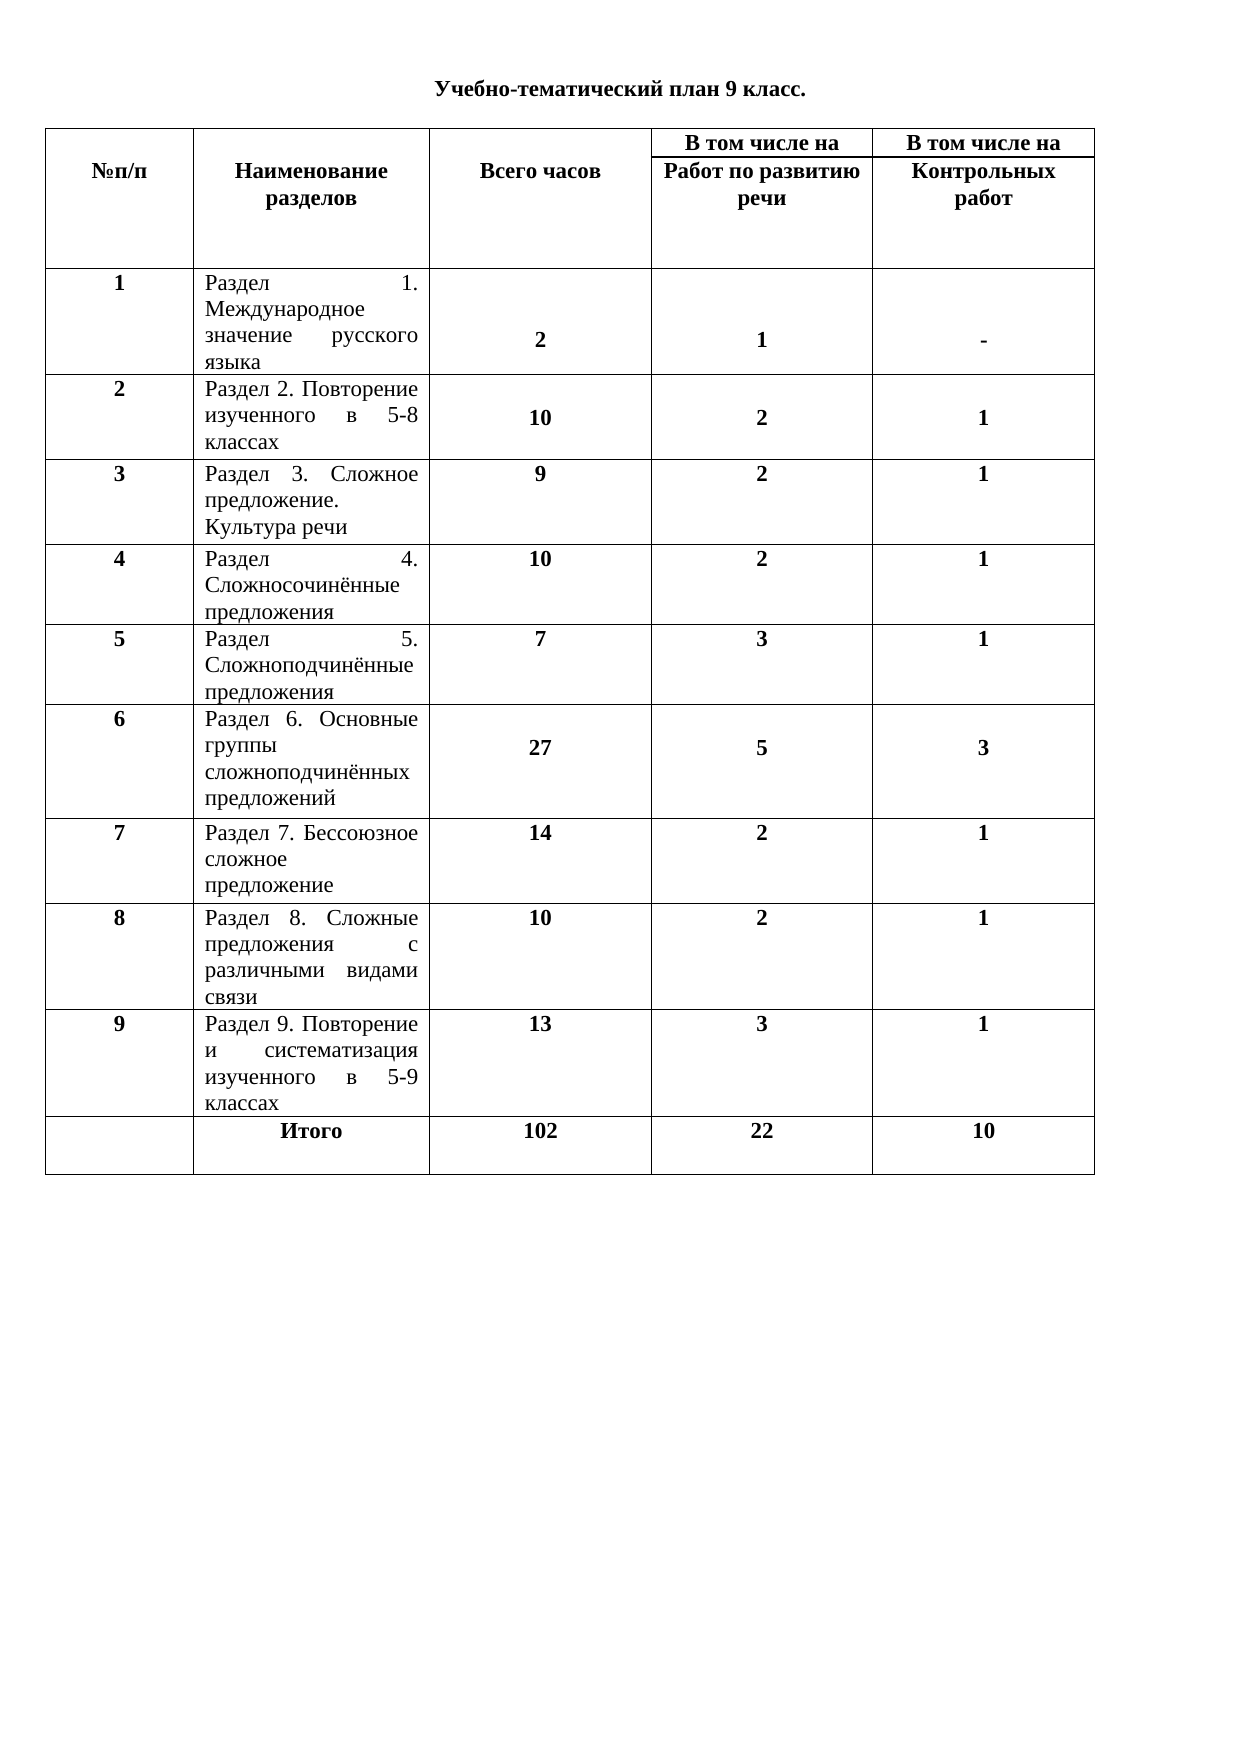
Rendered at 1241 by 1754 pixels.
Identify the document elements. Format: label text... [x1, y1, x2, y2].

table_cell 5 [46, 625, 193, 704]
table_cell 2 [652, 904, 872, 1009]
table_cell - [873, 269, 1094, 374]
table_cell 3 [652, 625, 872, 704]
table_cell Работ по развитию речи [652, 158, 872, 268]
table_cell 22 [652, 1117, 872, 1174]
text Учебно-тематический план 9 класс. [75, 75, 1165, 101]
table_cell 102 [430, 1117, 651, 1174]
table_cell 8 [46, 904, 193, 1009]
table_cell Раздел 4. Сложносочинённые предложения [194, 545, 429, 624]
table_cell 4 [46, 545, 193, 624]
table_cell 10 [430, 375, 651, 459]
table_cell Раздел 5. Сложноподчинённые предложения [194, 625, 429, 704]
table_cell 6 [46, 705, 193, 818]
table_header №п/п [46, 129, 193, 268]
table_cell 2 [430, 269, 651, 374]
table_cell 1 [873, 375, 1094, 459]
table_cell [46, 1117, 193, 1174]
table_cell 3 [46, 460, 193, 544]
table_cell Раздел 2. Повторение изученного в 5-8 классах [194, 375, 429, 459]
table_cell 2 [46, 375, 193, 459]
table_cell 1 [873, 460, 1094, 544]
table_cell Раздел 7. Бессоюзное сложное предложение [194, 819, 429, 903]
table_header В том числе на [652, 129, 872, 156]
table_cell 5 [652, 705, 872, 818]
table_cell 1 [873, 625, 1094, 704]
table_cell Итого [194, 1117, 429, 1174]
table_cell 1 [873, 545, 1094, 624]
table_cell 1 [873, 819, 1094, 903]
table_cell 7 [46, 819, 193, 903]
table_cell 1 [652, 269, 872, 374]
table_cell 14 [430, 819, 651, 903]
table_cell 2 [652, 460, 872, 544]
table_cell 13 [430, 1010, 651, 1116]
table_cell 1 [873, 1010, 1094, 1116]
table_cell 2 [652, 819, 872, 903]
table_cell 10 [873, 1117, 1094, 1174]
table_cell 9 [430, 460, 651, 544]
table_cell Раздел 3. Сложное предложение. Культура речи [194, 460, 429, 544]
table_cell 9 [46, 1010, 193, 1116]
table_header Наименование разделов [194, 129, 429, 268]
table_cell Раздел 6. Основные группы сложноподчинённых предложений [194, 705, 429, 818]
table_cell Раздел 8. Сложные предложения с различными видами связи [194, 904, 429, 1009]
table_cell 1 [46, 269, 193, 374]
table_cell 3 [873, 705, 1094, 818]
table_cell Раздел 9. Повторение и систематизация изученного в 5-9 классах [194, 1010, 429, 1116]
table_cell 27 [430, 705, 651, 818]
table_cell Раздел 1. Международное значение русского языка [194, 269, 429, 374]
table_cell 10 [430, 545, 651, 624]
table_cell 7 [430, 625, 651, 704]
table_cell 2 [652, 545, 872, 624]
table_cell Контрольных работ [873, 158, 1094, 268]
table_cell 3 [652, 1010, 872, 1116]
table_cell 10 [430, 904, 651, 1009]
table_header Всего часов [430, 129, 651, 268]
table_header В том числе на [873, 129, 1094, 156]
table_cell 1 [873, 904, 1094, 1009]
table_cell 2 [652, 375, 872, 459]
